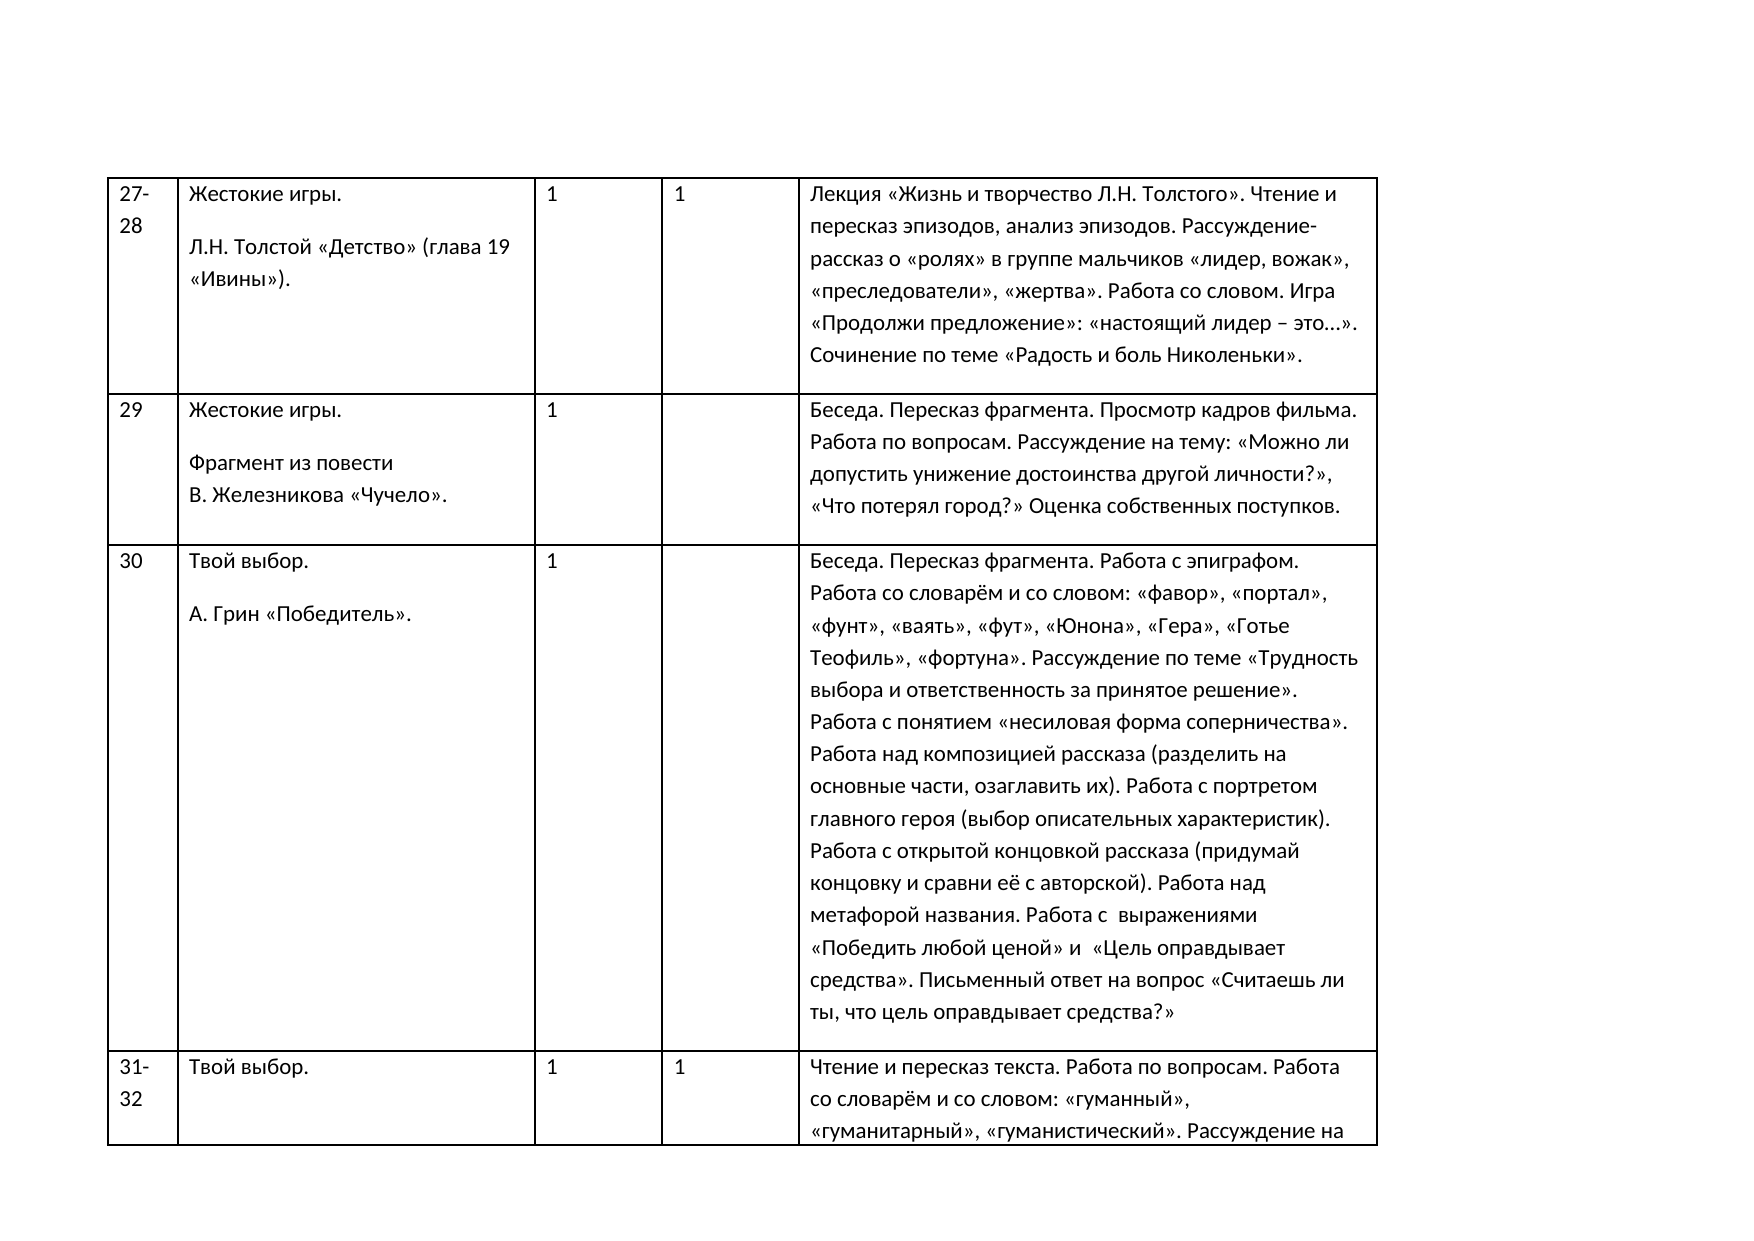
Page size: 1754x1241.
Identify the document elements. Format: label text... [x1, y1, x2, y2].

table_cell 27-28 [109, 179, 177, 393]
table_cell 1 [663, 1052, 798, 1144]
table_cell 31-32 [109, 1052, 177, 1144]
table_cell Беседа. Пересказ фрагмента. Работа с эпиграфом. Работа со словарём и со словом: «фавор», «портал», «фунт», «ваять», «фут», «Юнона», «Гера», «Готье Теофиль», «фортуна». Рассуждение по теме «Трудность выбора и ответственность за принятое решение». Работа с понятием «несиловая форма соперничества». Работа над композицией рассказа (разделить на основные части, озаглавить их). Работа с портретом главного героя (выбор описательных характеристик). Работа с открытой концовкой рассказа (придумай концовку и сравни её с авторской). Работа над метафорой названия. Работа с выражениями «Победить любой ценой» и «Цель оправдывает средства». Письменный ответ на вопрос «Считаешь ли ты, что цель оправдывает средства?» [800, 546, 1376, 1050]
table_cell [179, 1052, 534, 1144]
table_cell 1 [536, 546, 661, 1050]
table_cell Лекция «Жизнь и творчество Л.Н. Толстого». Чтение и пересказ эпизодов, анализ эпизодов. Рассуждение-рассказ о «ролях» в группе мальчиков «лидер, вожак», «преследователи», «жертва». Работа со словом. Игра «Продолжи предложение»: «настоящий лидер – это…». Сочинение по теме «Радость и боль Николеньки». [800, 179, 1376, 393]
table_cell [663, 546, 798, 1050]
table_cell Жестокие игры. Фрагмент из повести В. Железникова «Чучело». [179, 395, 534, 544]
table_cell 29 [109, 395, 177, 544]
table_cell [800, 1052, 1376, 1144]
table_cell 1 [536, 1052, 661, 1144]
table_cell Беседа. Пересказ фрагмента. Просмотр кадров фильма. Работа по вопросам. Рассуждение на тему: «Можно ли допустить унижение достоинства другой личности?», «Что потерял город?» Оценка собственных поступков. [800, 395, 1376, 544]
table_cell 30 [109, 546, 177, 1050]
table_cell 1 [536, 395, 661, 544]
table_cell Жестокие игры. Л.Н. Толстой «Детство» (глава 19 «Ивины»). [179, 179, 534, 393]
table_cell Твой выбор. А. Грин «Победитель». [179, 546, 534, 1050]
table_cell 1 [536, 179, 661, 393]
table_cell [663, 395, 798, 544]
table_cell 1 [663, 179, 798, 393]
